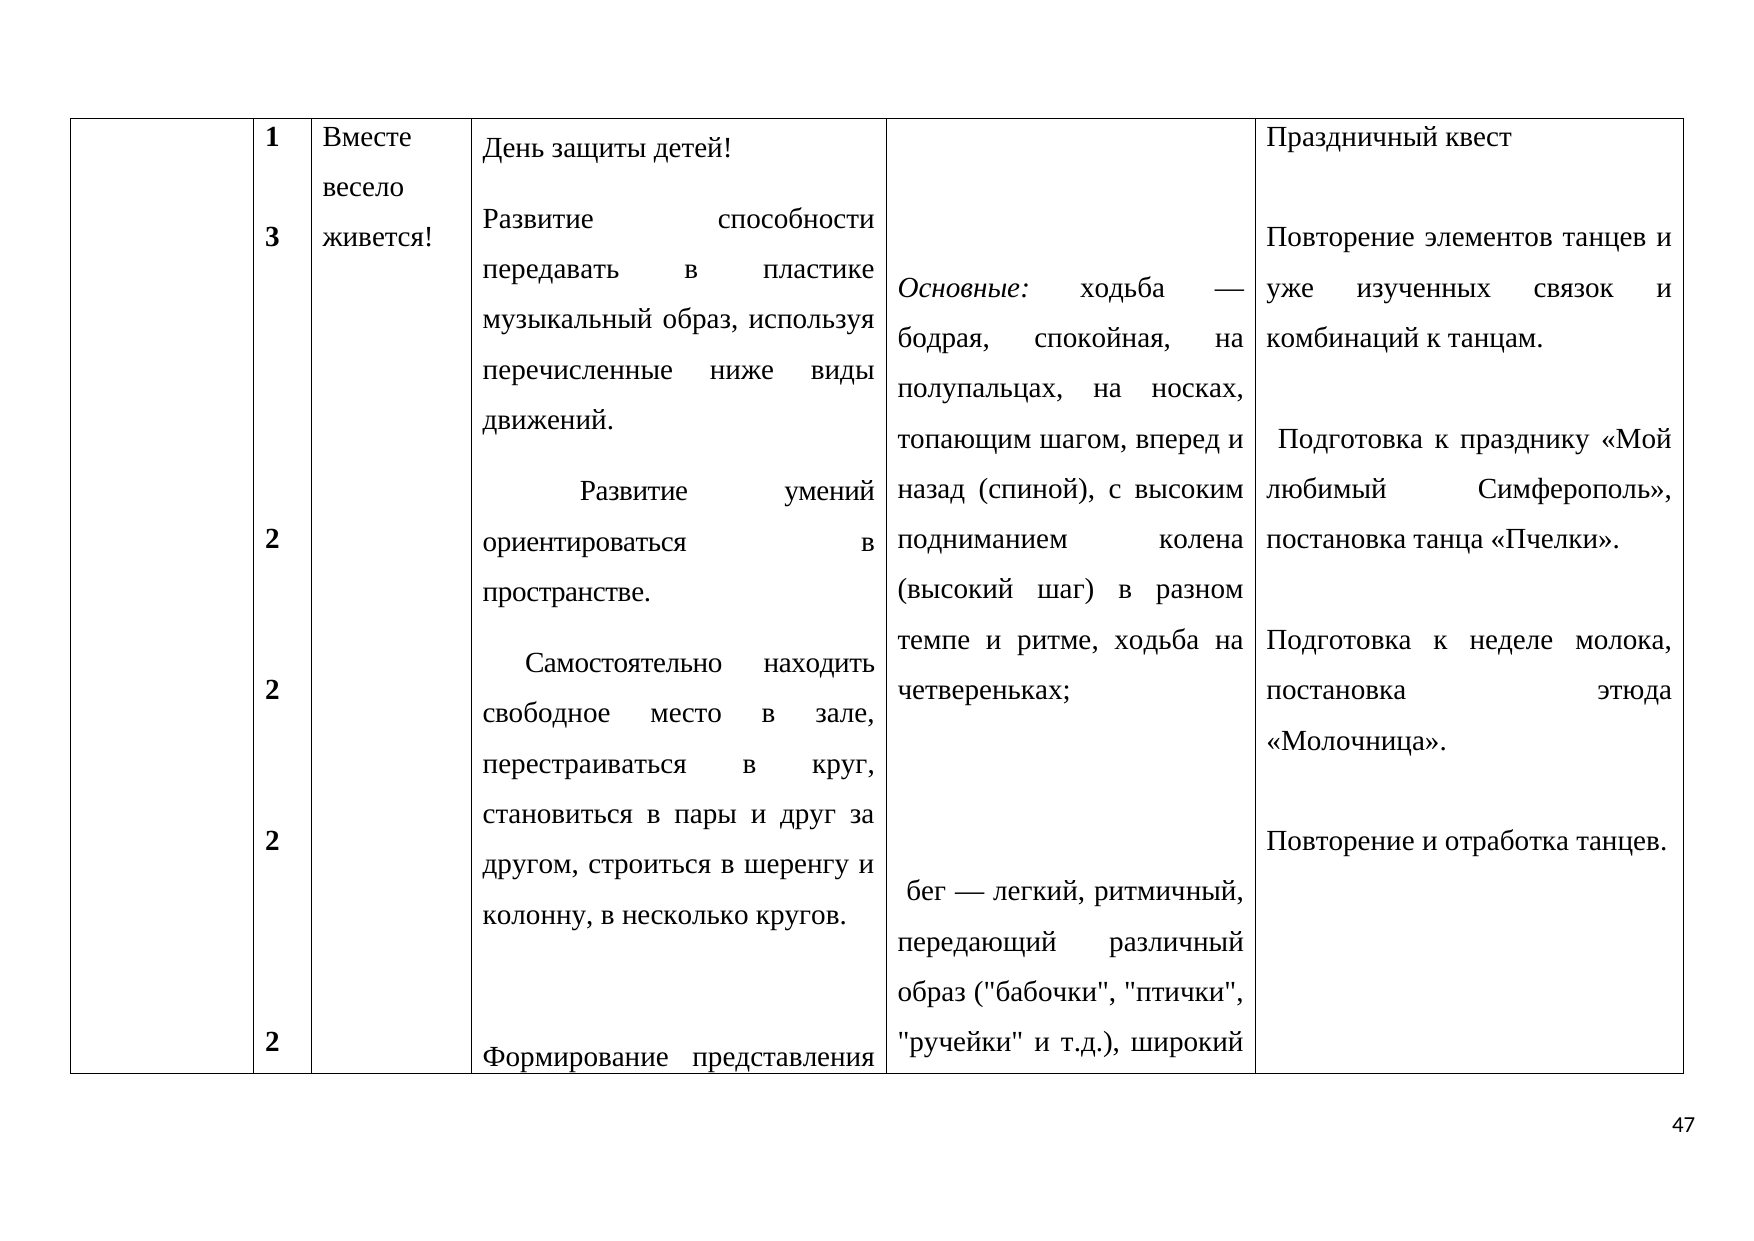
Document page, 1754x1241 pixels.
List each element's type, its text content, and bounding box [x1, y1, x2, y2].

table_cell [71, 119, 253, 1073]
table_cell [472, 119, 886, 1073]
table_cell 1 3 2 2 2 2 [254, 119, 311, 1073]
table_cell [312, 119, 471, 1073]
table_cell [887, 119, 1255, 1073]
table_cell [1256, 119, 1683, 1073]
